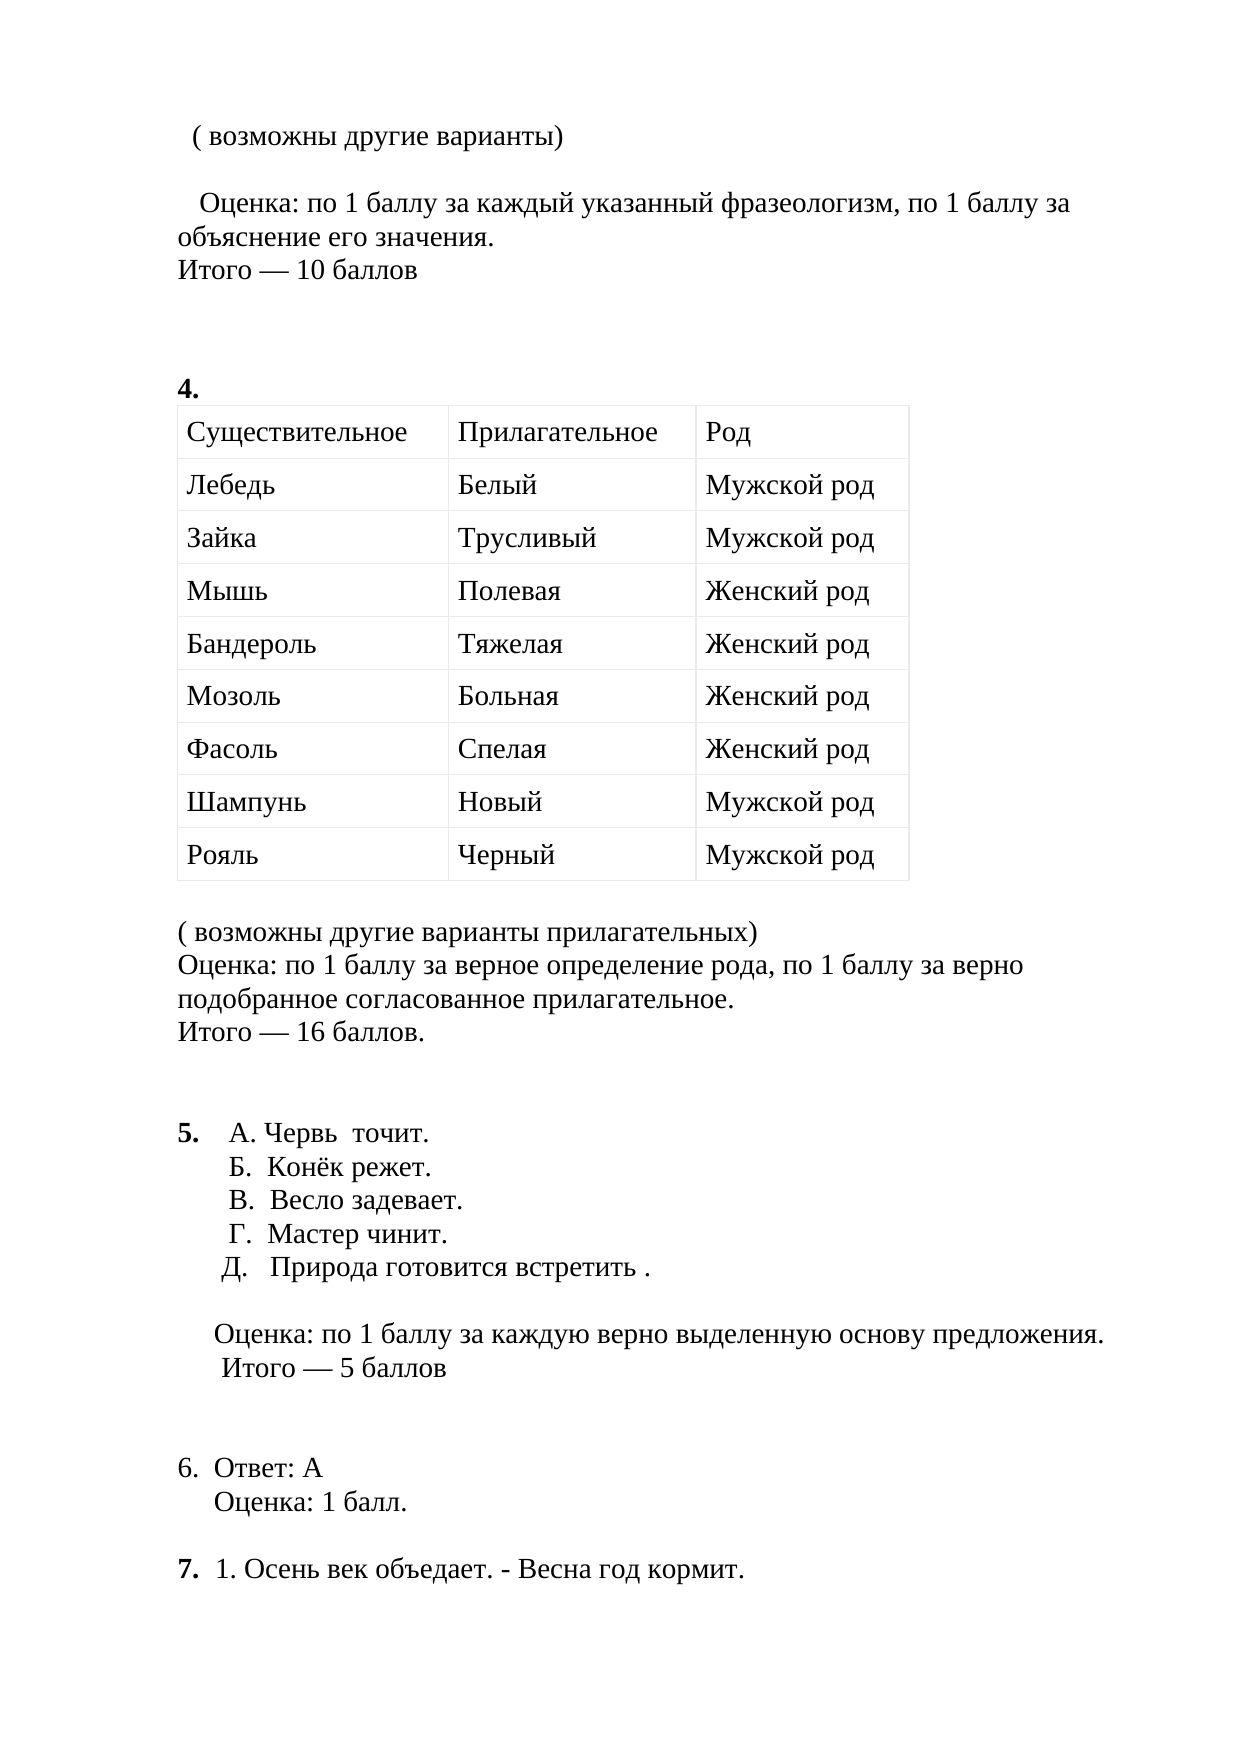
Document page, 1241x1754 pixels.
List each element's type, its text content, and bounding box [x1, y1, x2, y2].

table_cell Мозоль [178, 670, 448, 721]
text Итого — 5 баллов [177, 1350, 1152, 1383]
table_cell Фасоль [178, 723, 448, 774]
table_header Прилагательное [449, 406, 695, 457]
text Итого — 16 баллов. [177, 1014, 1152, 1048]
table_cell Женский род [697, 564, 908, 616]
text Оценка: по 1 баллу за каждый указанный фразеологизм, по 1 баллу за объяснение его значения. [177, 185, 1152, 252]
text 4. [177, 371, 1152, 404]
text Д. Природа готовится встретить . [177, 1249, 1152, 1283]
table_cell Тяжелая [449, 617, 695, 669]
table_cell Рояль [178, 828, 448, 880]
table_cell Спелая [449, 723, 695, 774]
table_cell Зайка [178, 511, 448, 563]
text Б. Конёк режет. [177, 1149, 1152, 1182]
table_cell Белый [449, 459, 695, 510]
table_header Род [697, 406, 908, 457]
table_cell Новый [449, 775, 695, 827]
text 6. Ответ: А [177, 1451, 1152, 1484]
text 5. А. Червь точит. [177, 1115, 1152, 1149]
table_header Существительное [178, 406, 448, 457]
table_cell Женский род [697, 723, 908, 774]
table_cell Женский род [697, 670, 908, 721]
table_cell Трусливый [449, 511, 695, 563]
text ( возможны другие варианты прилагательных) [177, 914, 1152, 947]
table_cell Шампунь [178, 775, 448, 827]
table_cell Мужской род [697, 459, 908, 510]
table_cell Полевая [449, 564, 695, 616]
text Г. Мастер чинит. [177, 1216, 1152, 1249]
table_cell Мужской род [697, 511, 908, 563]
text ( возможны другие варианты) [177, 118, 1152, 152]
table_cell Больная [449, 670, 695, 721]
table_cell Бандероль [178, 617, 448, 669]
text Оценка: 1 балл. [177, 1484, 1152, 1518]
table_cell Мышь [178, 564, 448, 616]
text Оценка: по 1 баллу за каждую верно выделенную основу предложения. [177, 1316, 1152, 1350]
table_cell Лебедь [178, 459, 448, 510]
text Итого — 10 баллов [177, 252, 1152, 286]
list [177, 1551, 1152, 1618]
text В. Весло задевает. [177, 1182, 1152, 1216]
table_cell Черный [449, 828, 695, 880]
text Оценка: по 1 баллу за верное определение рода, по 1 баллу за верно подобранное согласованное прилагательное. [177, 947, 1152, 1014]
table_cell Женский род [697, 617, 908, 669]
table_cell Мужской род [697, 828, 908, 880]
table_cell Мужской род [697, 775, 908, 827]
